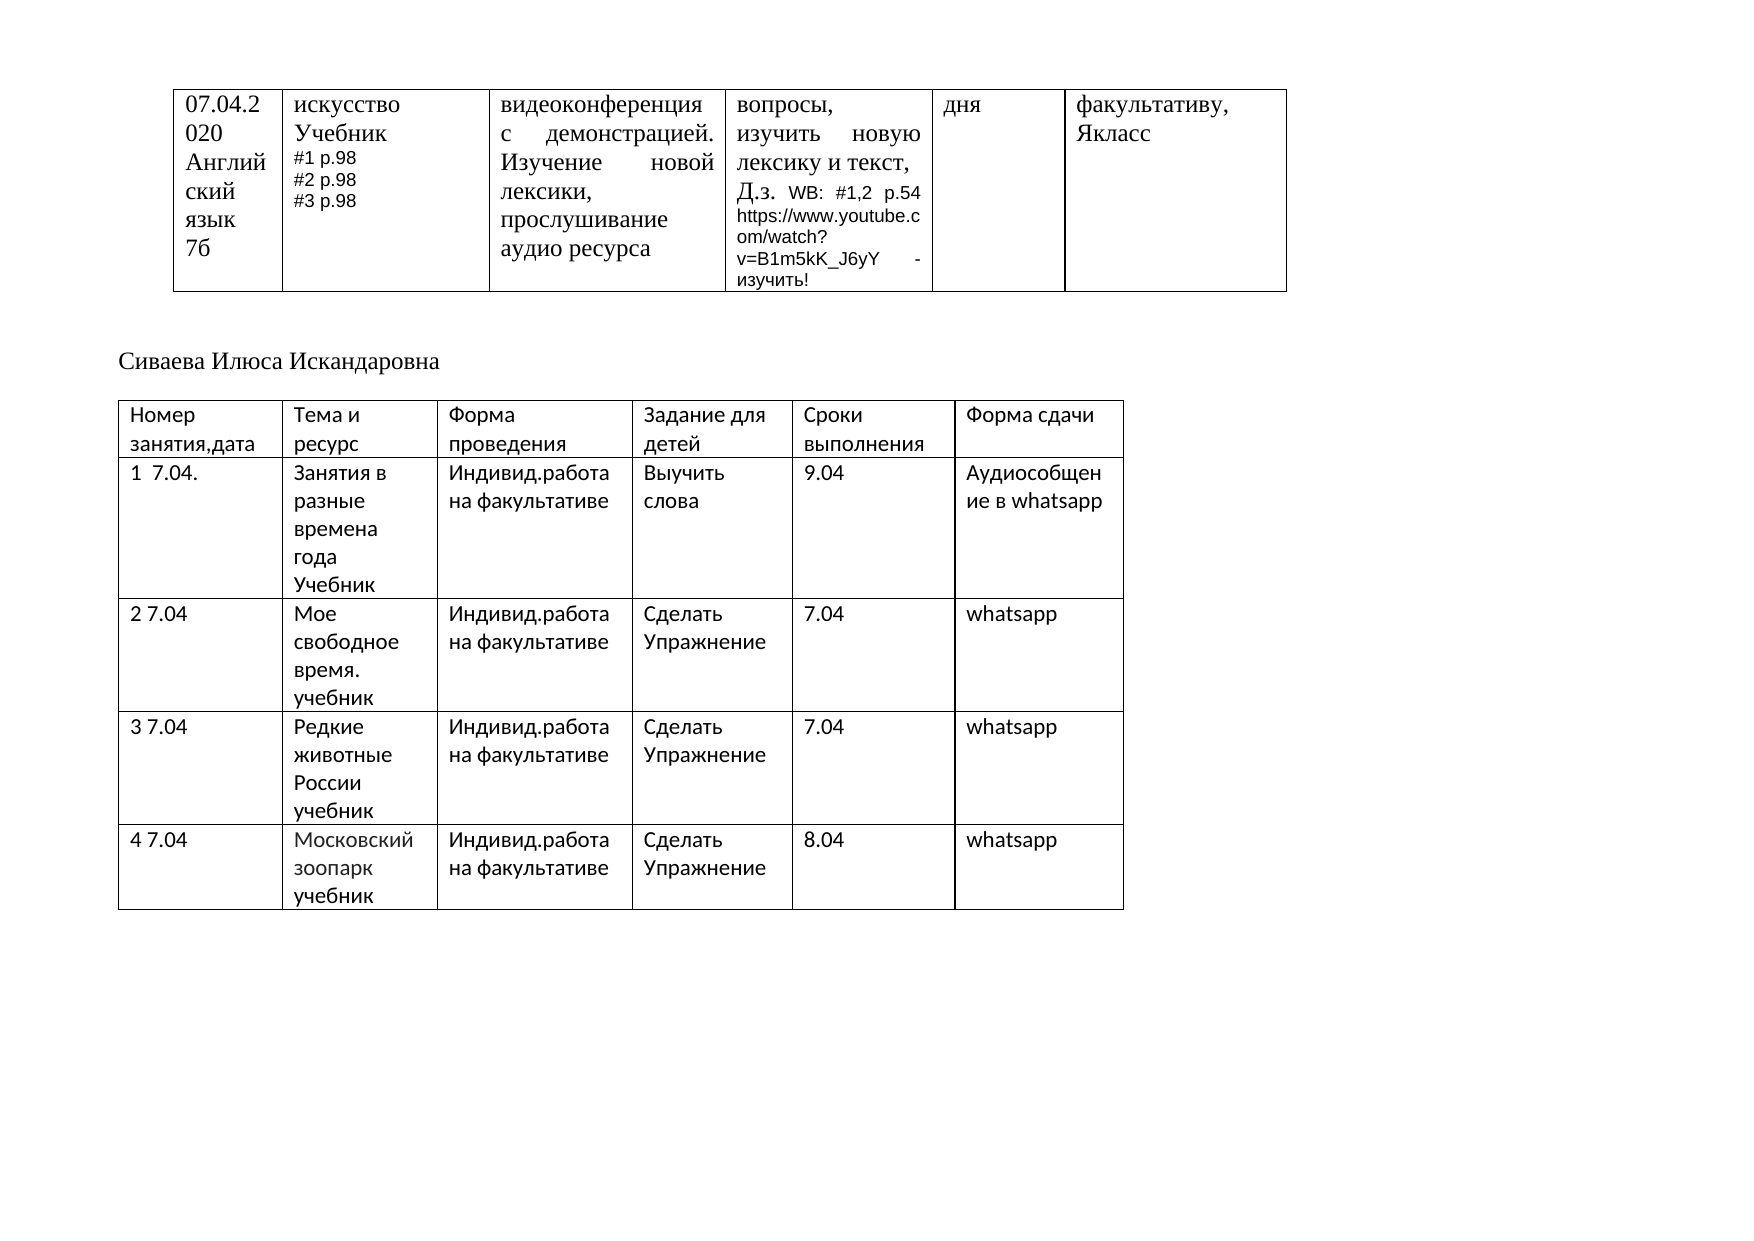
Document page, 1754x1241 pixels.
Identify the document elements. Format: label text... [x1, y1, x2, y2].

table_cell whatsapp [956, 599, 1123, 711]
table_header Задание для детей [633, 401, 792, 457]
table_cell 8.04 [793, 825, 954, 909]
table_cell Сделать Упражнение [633, 712, 792, 824]
table_cell 9.04 [793, 458, 954, 598]
table_cell 2 7.04 [119, 599, 282, 711]
table_cell Индивид.работа на факультативе [438, 599, 632, 711]
table_header Форма проведения [438, 401, 632, 457]
table_cell 7.04 [793, 712, 954, 824]
table_cell whatsapp [956, 712, 1123, 824]
table_cell Сделать Упражнение [633, 825, 792, 909]
table_cell 4 7.04 [119, 825, 282, 909]
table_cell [174, 90, 282, 291]
table_cell 1 7.04. [119, 458, 282, 598]
table_header Номер занятия,дата [119, 401, 282, 457]
table_cell Редкие животные России учебник [283, 712, 437, 824]
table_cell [726, 90, 932, 291]
table_cell whatsapp [956, 825, 1123, 909]
table_cell 7.04 [793, 599, 954, 711]
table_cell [1066, 90, 1286, 291]
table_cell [490, 90, 725, 291]
table_cell Индивид.работа на факультативе [438, 458, 632, 598]
table_header Сроки выполнения [793, 401, 954, 457]
table_cell Мое свободное время. учебник [283, 599, 437, 711]
table_cell Индивид.работа на факультативе [438, 712, 632, 824]
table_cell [283, 90, 489, 291]
text Сиваева Илюса Искандаровна [118, 346, 1636, 374]
table_header Форма сдачи [956, 401, 1123, 457]
table_cell Индивид.работа на факультативе [438, 825, 632, 909]
table_cell Выучить слова [633, 458, 792, 598]
table_cell Занятия в разные времена года Учебник [283, 458, 437, 598]
table_cell Аудиособщение в whatsapp [956, 458, 1123, 598]
table_cell 3 7.04 [119, 712, 282, 824]
table_header Тема и ресурс [283, 401, 437, 457]
table_cell В течение дня [933, 90, 1064, 291]
table_cell Московский зоопарк учебник [283, 825, 437, 909]
table_cell Сделать Упражнение [633, 599, 792, 711]
